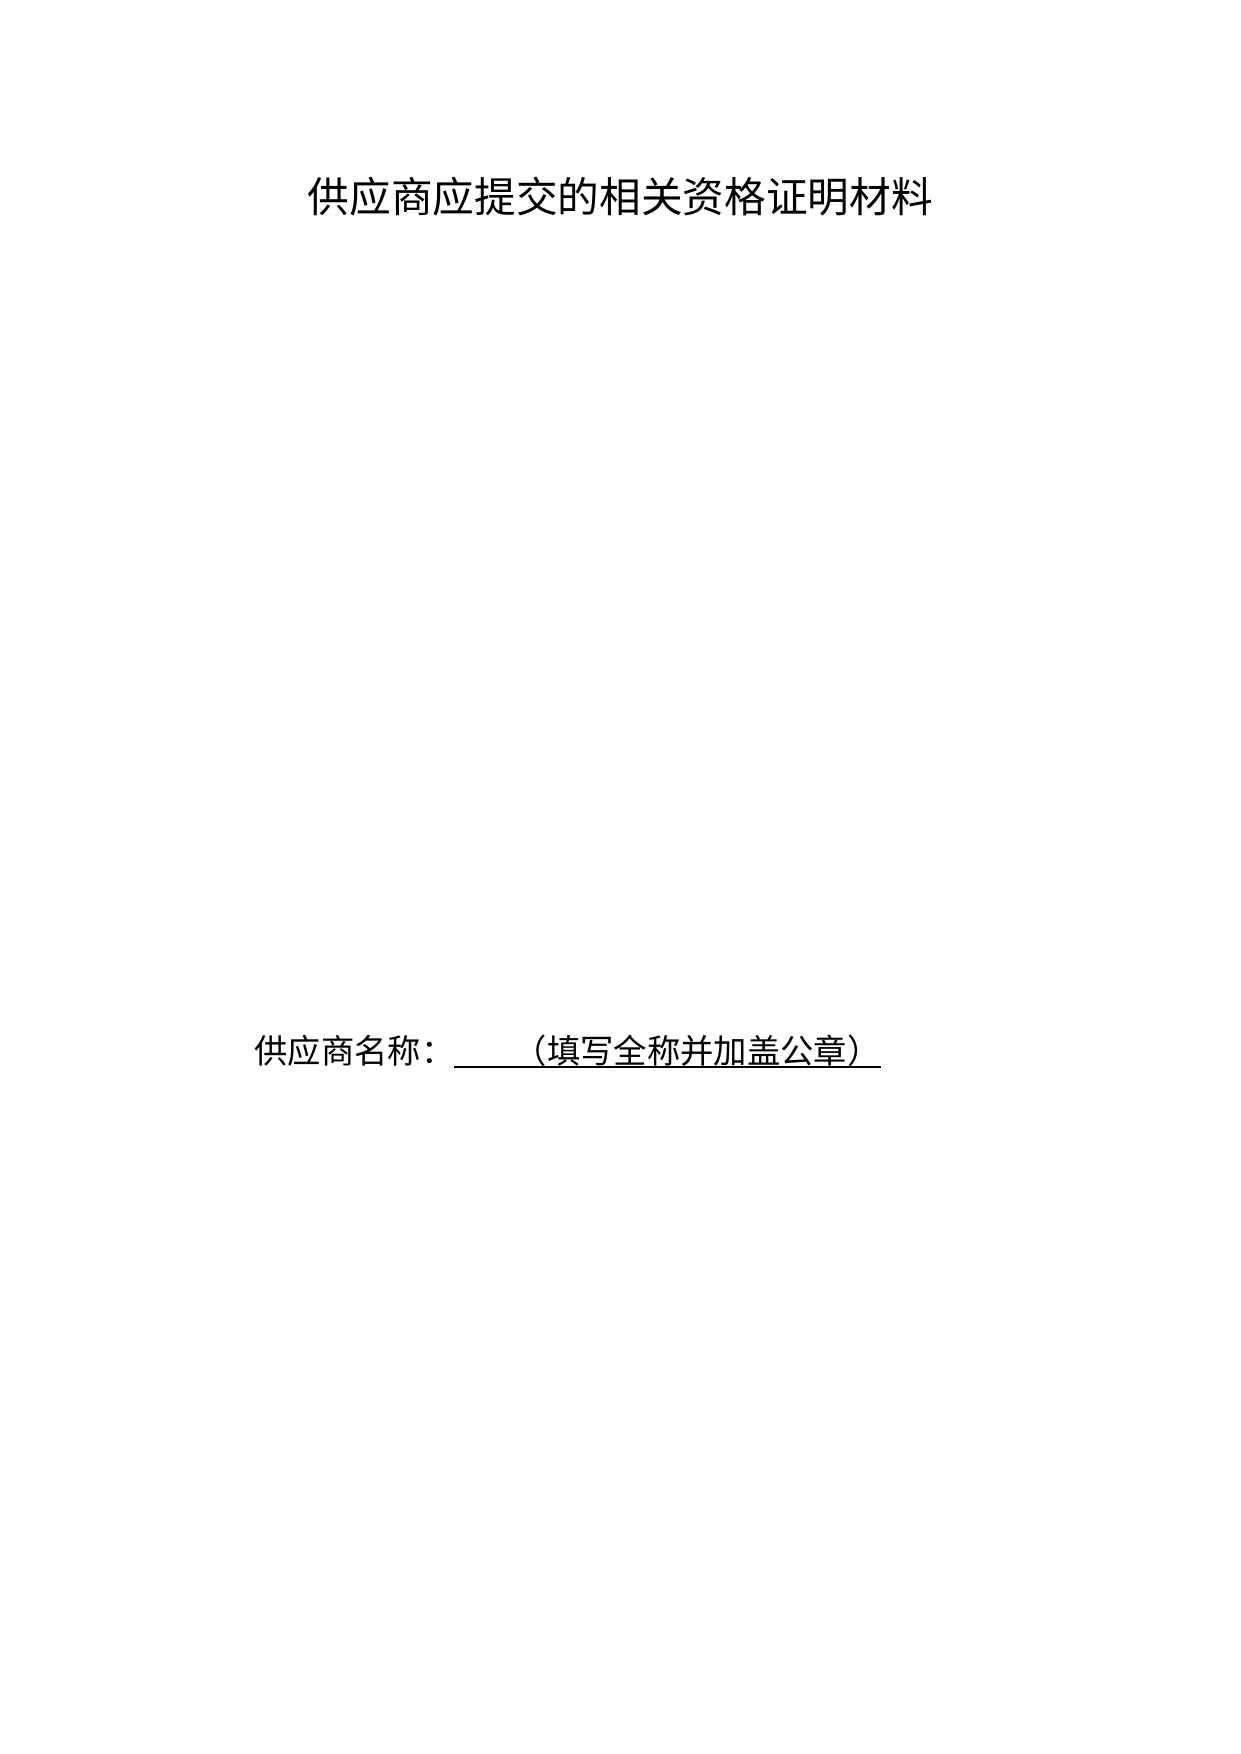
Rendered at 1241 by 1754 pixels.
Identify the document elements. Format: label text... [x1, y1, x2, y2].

text 供应商应提交的相关资格证明材料 [187, 162, 1053, 227]
list 供应商名称： （填写全称并加盖公章） [187, 1021, 1053, 1073]
